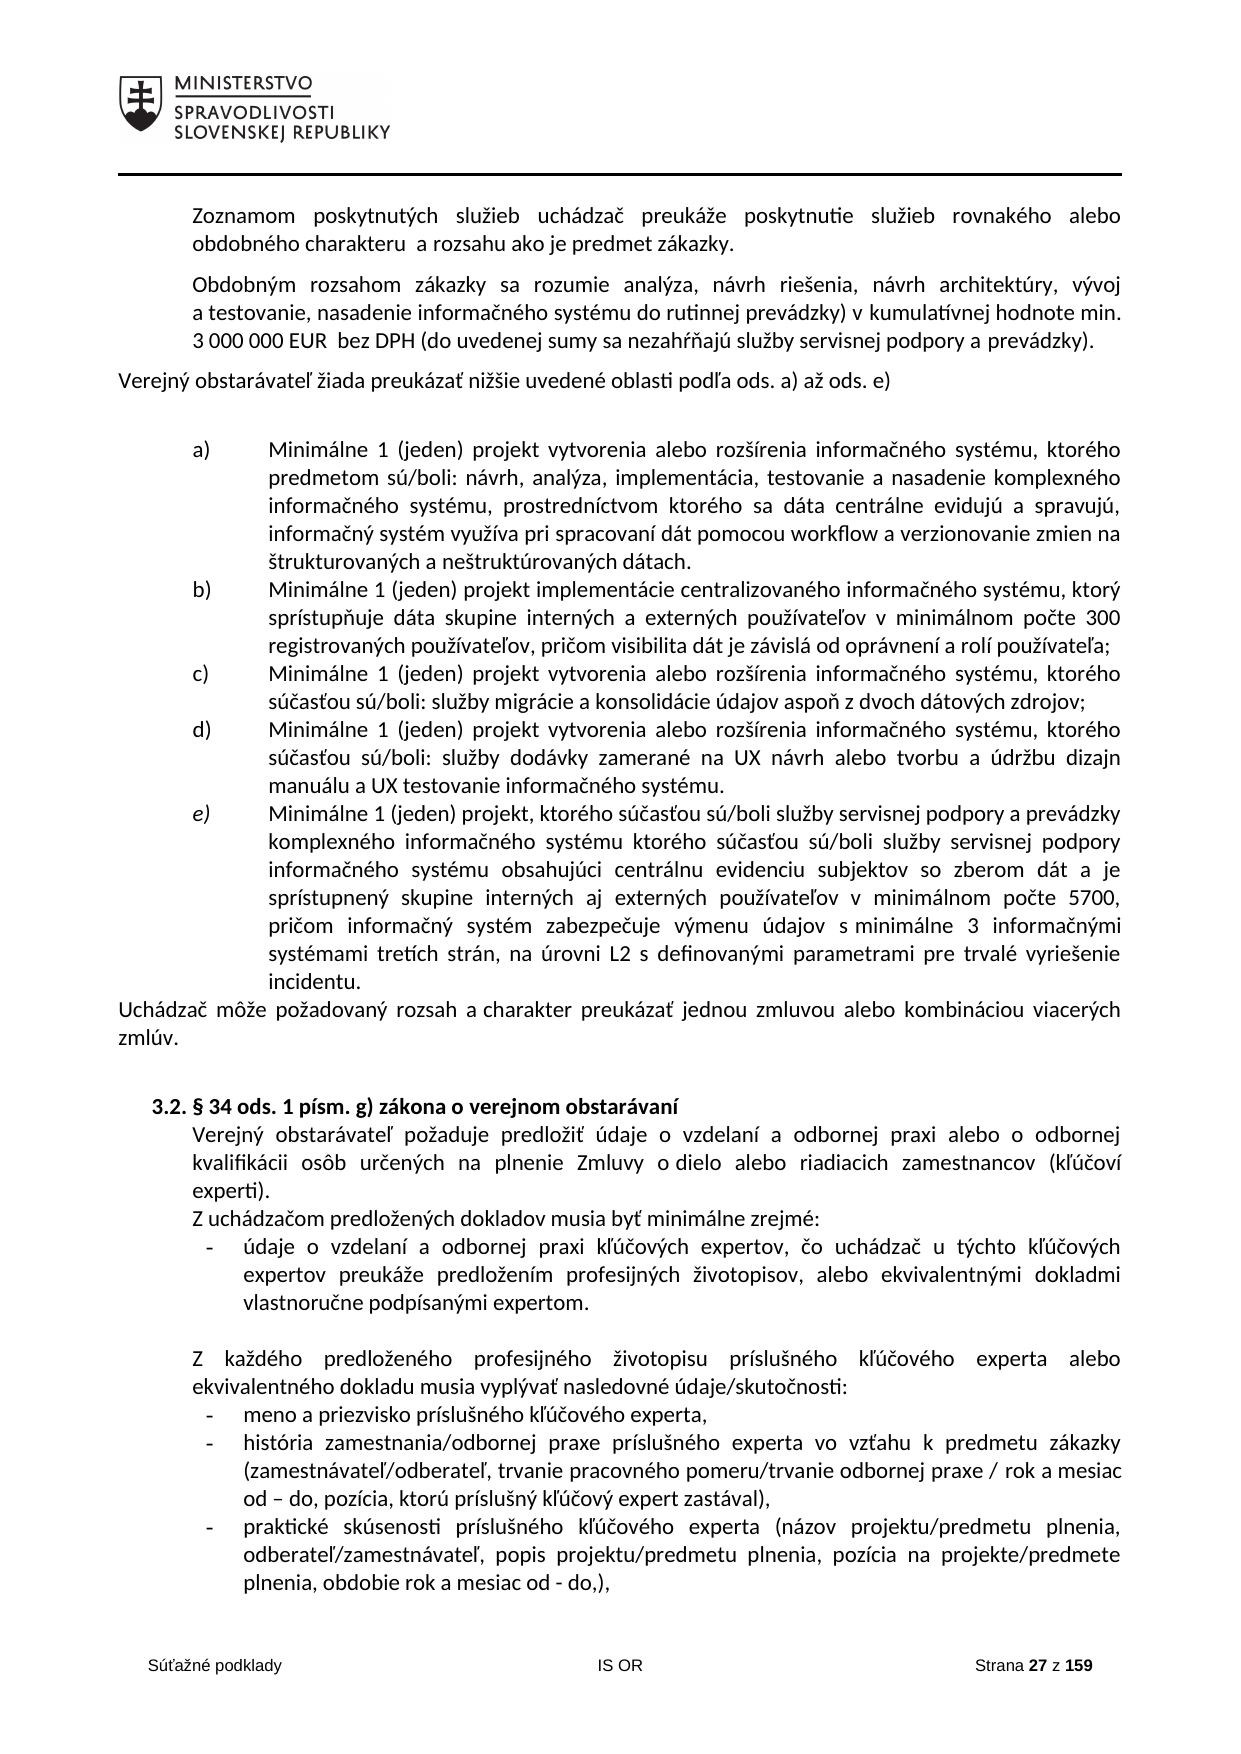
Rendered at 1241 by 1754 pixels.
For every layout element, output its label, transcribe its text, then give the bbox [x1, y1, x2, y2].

text Z uchádzačom predložených dokladov musia byť minimálne zrejmé: [192, 1204, 1122, 1232]
list Minimálne 1 (jeden) projekt implementácie centralizovaného informačného systému, ktorý sprístupňuje dáta skupine interných a externých používateľov v minimálnom počte 300 registrovaných používateľov, pričom visibilita dát je závislá od oprávnení a rolí používateľa; [192, 575, 1122, 659]
picture [118, 73, 390, 144]
list Minimálne 1 (jeden) projekt vytvorenia alebo rozšírenia informačného systému, ktorého súčasťou sú/boli: služby migrácie a konsolidácie údajov aspoň z dvoch dátových zdrojov; [192, 659, 1122, 715]
list meno a priezvisko príslušného kľúčového experta, [206, 1400, 1122, 1428]
subtitle § 34 ods. 1 písm. g) zákona o verejnom obstarávaní [151, 1092, 1122, 1120]
text Z každého predloženého profesijného životopisu príslušného kľúčového experta alebo ekvivalentného dokladu musia vyplývať nasledovné údaje/skutočnosti: [192, 1344, 1122, 1400]
text Zoznamom poskytnutých služieb uchádzač preukáže poskytnutie služieb rovnakého alebo obdobného charakteru a rozsahu ako je predmet zákazky. [192, 201, 1122, 257]
text Obdobným rozsahom zákazky sa rozumie analýza, návrh riešenia, návrh architektúry, vývoj a testovanie, nasadenie informačného systému do rutinnej prevádzky) v kumulatívnej hodnote min. 3 000 000 EUR bez DPH (do uvedenej sumy sa nezahŕňajú služby servisnej podpory a prevádzky). [192, 270, 1122, 354]
list Minimálne 1 (jeden) projekt vytvorenia alebo rozšírenia informačného systému, ktorého súčasťou sú/boli: služby dodávky zamerané na UX návrh alebo tvorbu a údržbu dizajn manuálu a UX testovanie informačného systému. [192, 715, 1122, 799]
text Verejný obstarávateľ požaduje predložiť údaje o vzdelaní a odbornej praxi alebo o odbornej kvalifikácii osôb určených na plnenie Zmluvy o dielo alebo riadiacich zamestnancov (kľúčoví experti). [192, 1120, 1122, 1204]
list história zamestnania/odbornej praxe príslušného experta vo vzťahu k predmetu zákazky (zamestnávateľ/odberateľ, trvanie pracovného pomeru/trvanie odbornej praxe / rok a mesiac od – do, pozícia, ktorú príslušný kľúčový expert zastával), [206, 1428, 1122, 1512]
list Minimálne 1 (jeden) projekt, ktorého súčasťou sú/boli služby servisnej podpory a prevádzky komplexného informačného systému ktorého súčasťou sú/boli služby servisnej podpory informačného systému obsahujúci centrálnu evidenciu subjektov so zberom dát a je sprístupnený skupine interných aj externých používateľov v minimálnom počte 5700, pričom informačný systém zabezpečuje výmenu údajov s minimálne 3 informačnými systémami tretích strán, na úrovni L2 s definovanými parametrami pre trvalé vyriešenie incidentu. [192, 799, 1122, 996]
list praktické skúsenosti príslušného kľúčového experta (názov projektu/predmetu plnenia, odberateľ/zamestnávateľ, popis projektu/predmetu plnenia, pozícia na projekte/predmete plnenia, obdobie rok a mesiac od - do,), [206, 1512, 1122, 1596]
text Uchádzač môže požadovaný rozsah a charakter preukázať jednou zmluvou alebo kombináciou viacerých zmlúv. [118, 996, 1122, 1052]
list Minimálne 1 (jeden) projekt vytvorenia alebo rozšírenia informačného systému, ktorého predmetom sú/boli: návrh, analýza, implementácia, testovanie a nasadenie komplexného informačného systému, prostredníctvom ktorého sa dáta centrálne evidujú a spravujú, informačný systém využíva pri spracovaní dát pomocou workflow a verzionovanie zmien na štrukturovaných a neštruktúrovaných dátach. [192, 435, 1122, 575]
list údaje o vzdelaní a odbornej praxi kľúčových expertov, čo uchádzač u týchto kľúčových expertov preukáže predložením profesijných životopisov, alebo ekvivalentnými dokladmi vlastnoručne podpísanými expertom. [206, 1232, 1122, 1316]
text Verejný obstarávateľ žiada preukázať nižšie uvedené oblasti podľa ods. a) až ods. e) [118, 367, 1122, 394]
